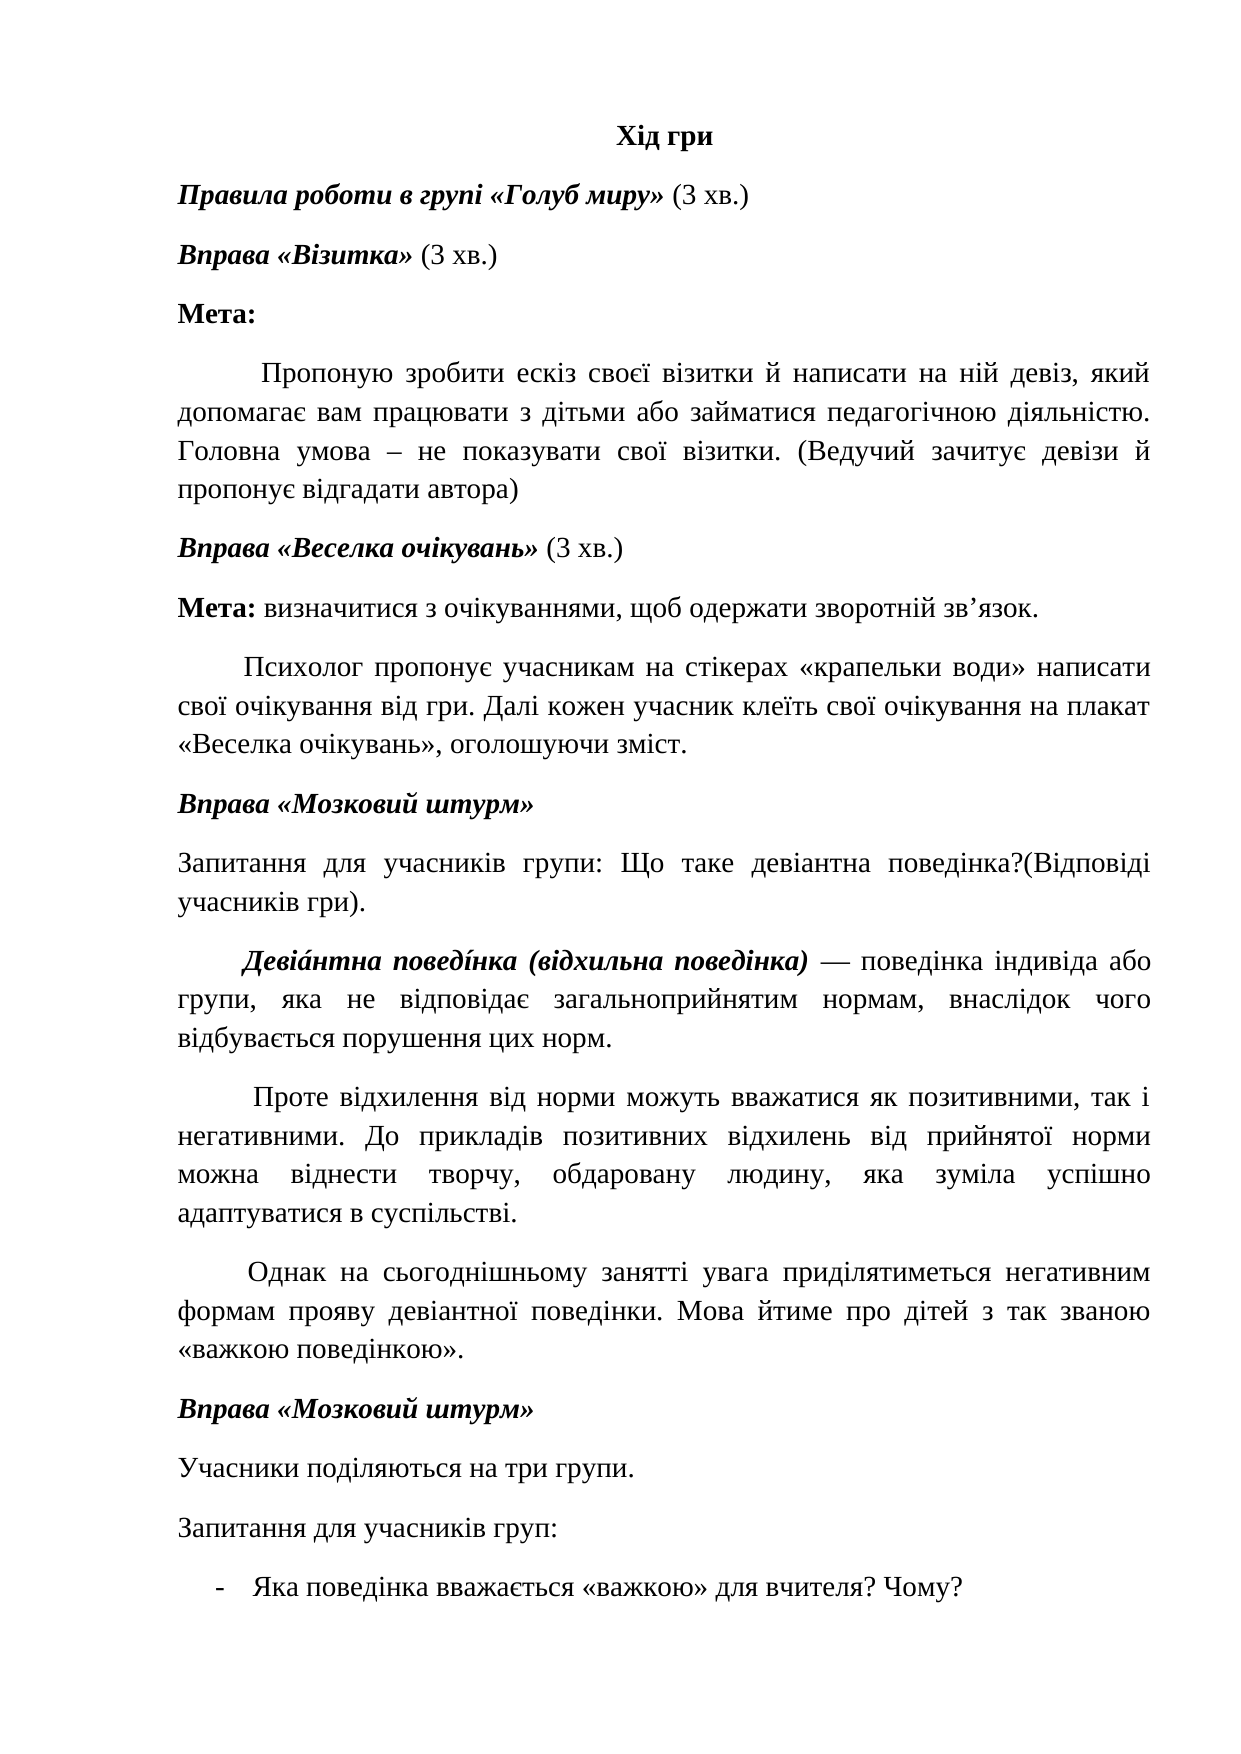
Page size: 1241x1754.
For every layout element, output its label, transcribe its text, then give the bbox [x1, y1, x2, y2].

text Психолог пропонує учасникам на стікерах «крапельки води» написати свої очікування від гри. Далі кожен учасник клеїть свої очікування на плакат «Веселка очікувань», оголошуючи зміст. [177, 649, 1152, 760]
text Мета: [177, 296, 1152, 330]
text Вправа «Мозковий штурм» [177, 786, 1152, 819]
text Правила роботи в групі «Голуб миру» (3 хв.) [177, 177, 1152, 211]
text Проте відхилення від норми можуть вважатися як позитивними, так і негативними. До прикладів позитивних відхилень від прийнятої норми можна віднести творчу, обдаровану людину, яка зуміла успішно адаптуватися в суспільстві. [177, 1079, 1152, 1229]
text Хід гри [177, 118, 1152, 152]
text Вправа «Мозковий штурм» [177, 1391, 1152, 1424]
text Учасники поділяються на три групи. [177, 1450, 1152, 1484]
text Мета: визначитися з очікуваннями, щоб одержати зворотній зв’язок. [177, 590, 1152, 623]
text Запитання для учасників групи: Що таке девіантна поведінка?(Відповіді учасників гри). [177, 845, 1152, 917]
text Пропоную зробити ескіз своєї візитки й написати на ній девіз, який допомагає вам працювати з дітьми або займатися педагогічною діяльністю. Головна умова – не показувати свої візитки. (Ведучий зачитує девізи й пропонує відгадати автора) [177, 356, 1152, 505]
text Однак на сьогоднішньому занятті увага приділятиметься негативним формам прояву девіантної поведінки. Мова йтиме про дітей з так званою «важкою поведінкою». [177, 1254, 1152, 1365]
list Яка поведінка вважається «важкою» для вчителя? Чому? [215, 1569, 1152, 1603]
text Вправа «Веселка очікувань» (3 хв.) [177, 531, 1152, 564]
text Вправа «Візитка» (3 хв.) [177, 237, 1152, 270]
text Девіáнтна поведíнка (відхильна поведінка) — поведінка індивіда або групи, яка не відповідає загальноприйнятим нормам, внаслідок чого відбувається порушення цих норм. [177, 943, 1152, 1054]
text Запитання для учасників груп: [177, 1510, 1152, 1543]
